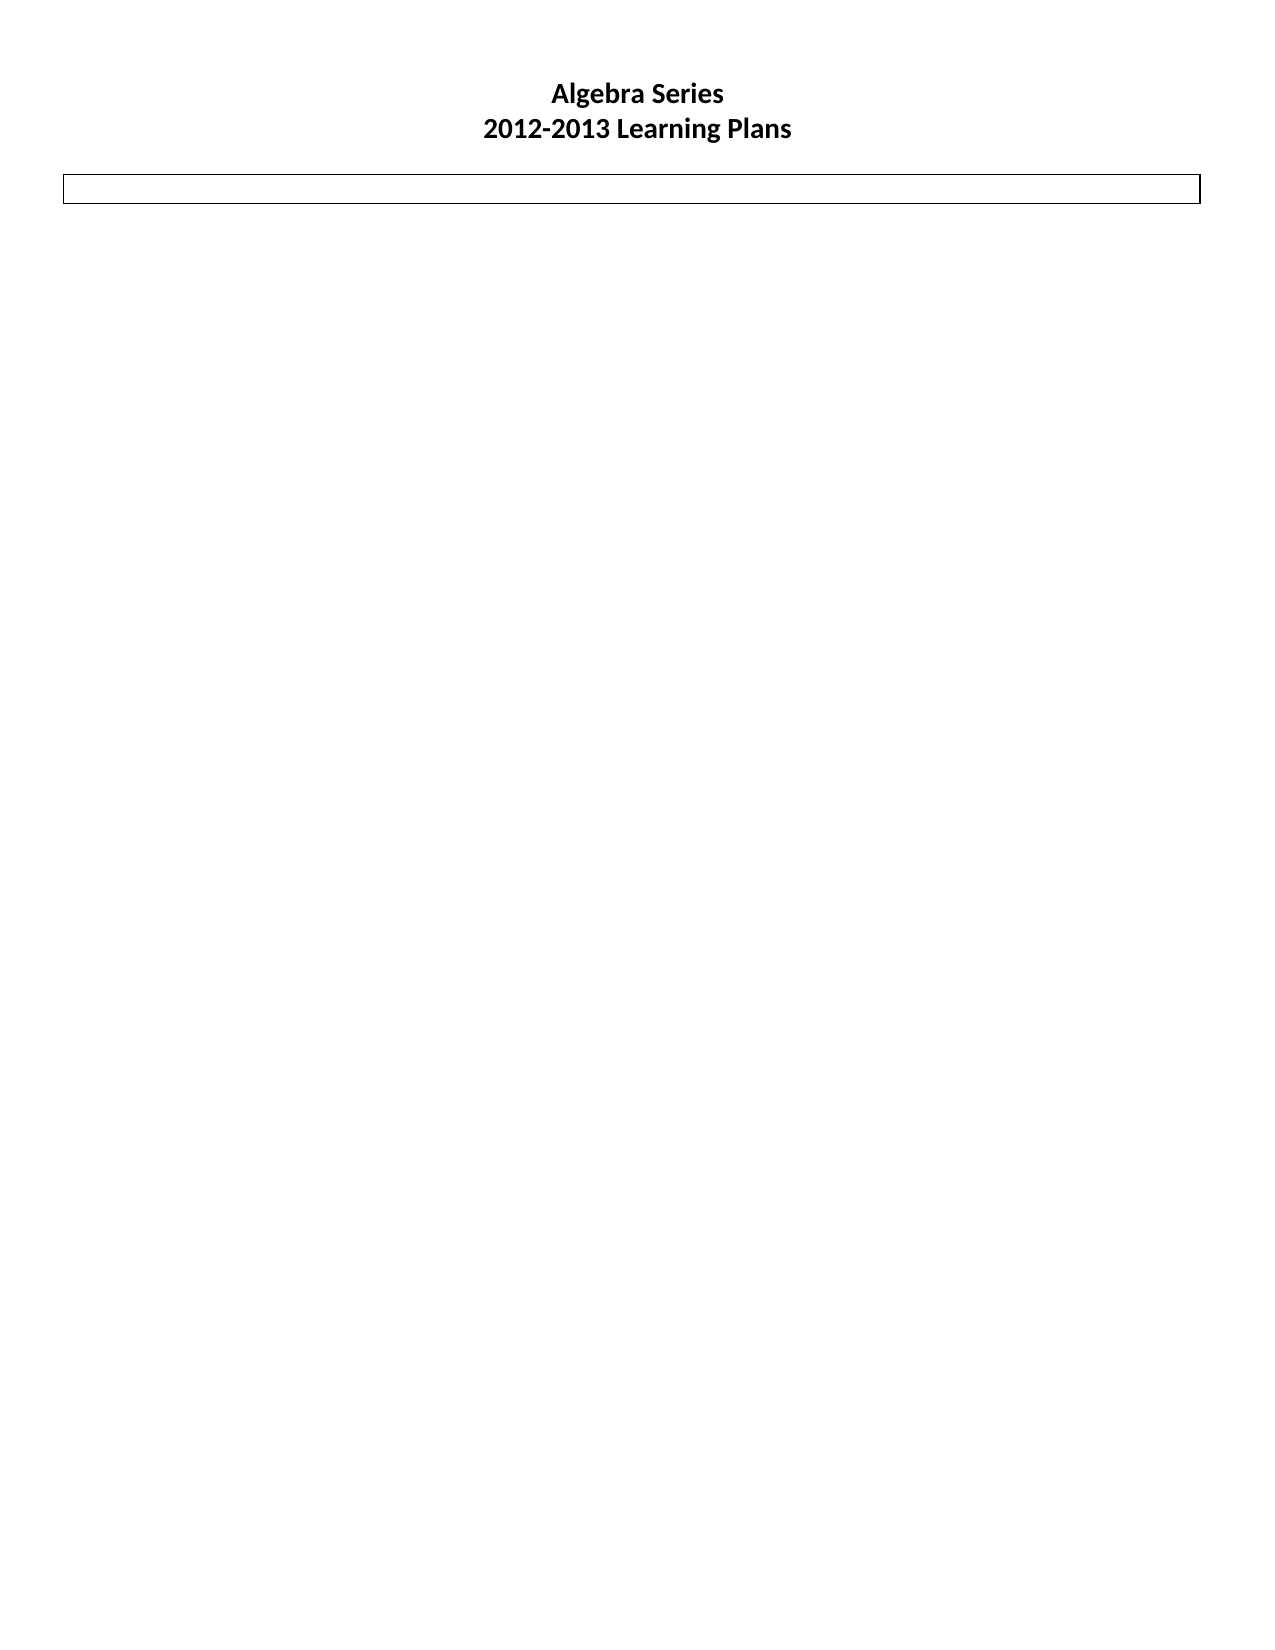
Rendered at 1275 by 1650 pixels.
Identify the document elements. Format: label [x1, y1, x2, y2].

table_cell [64, 175, 1199, 203]
